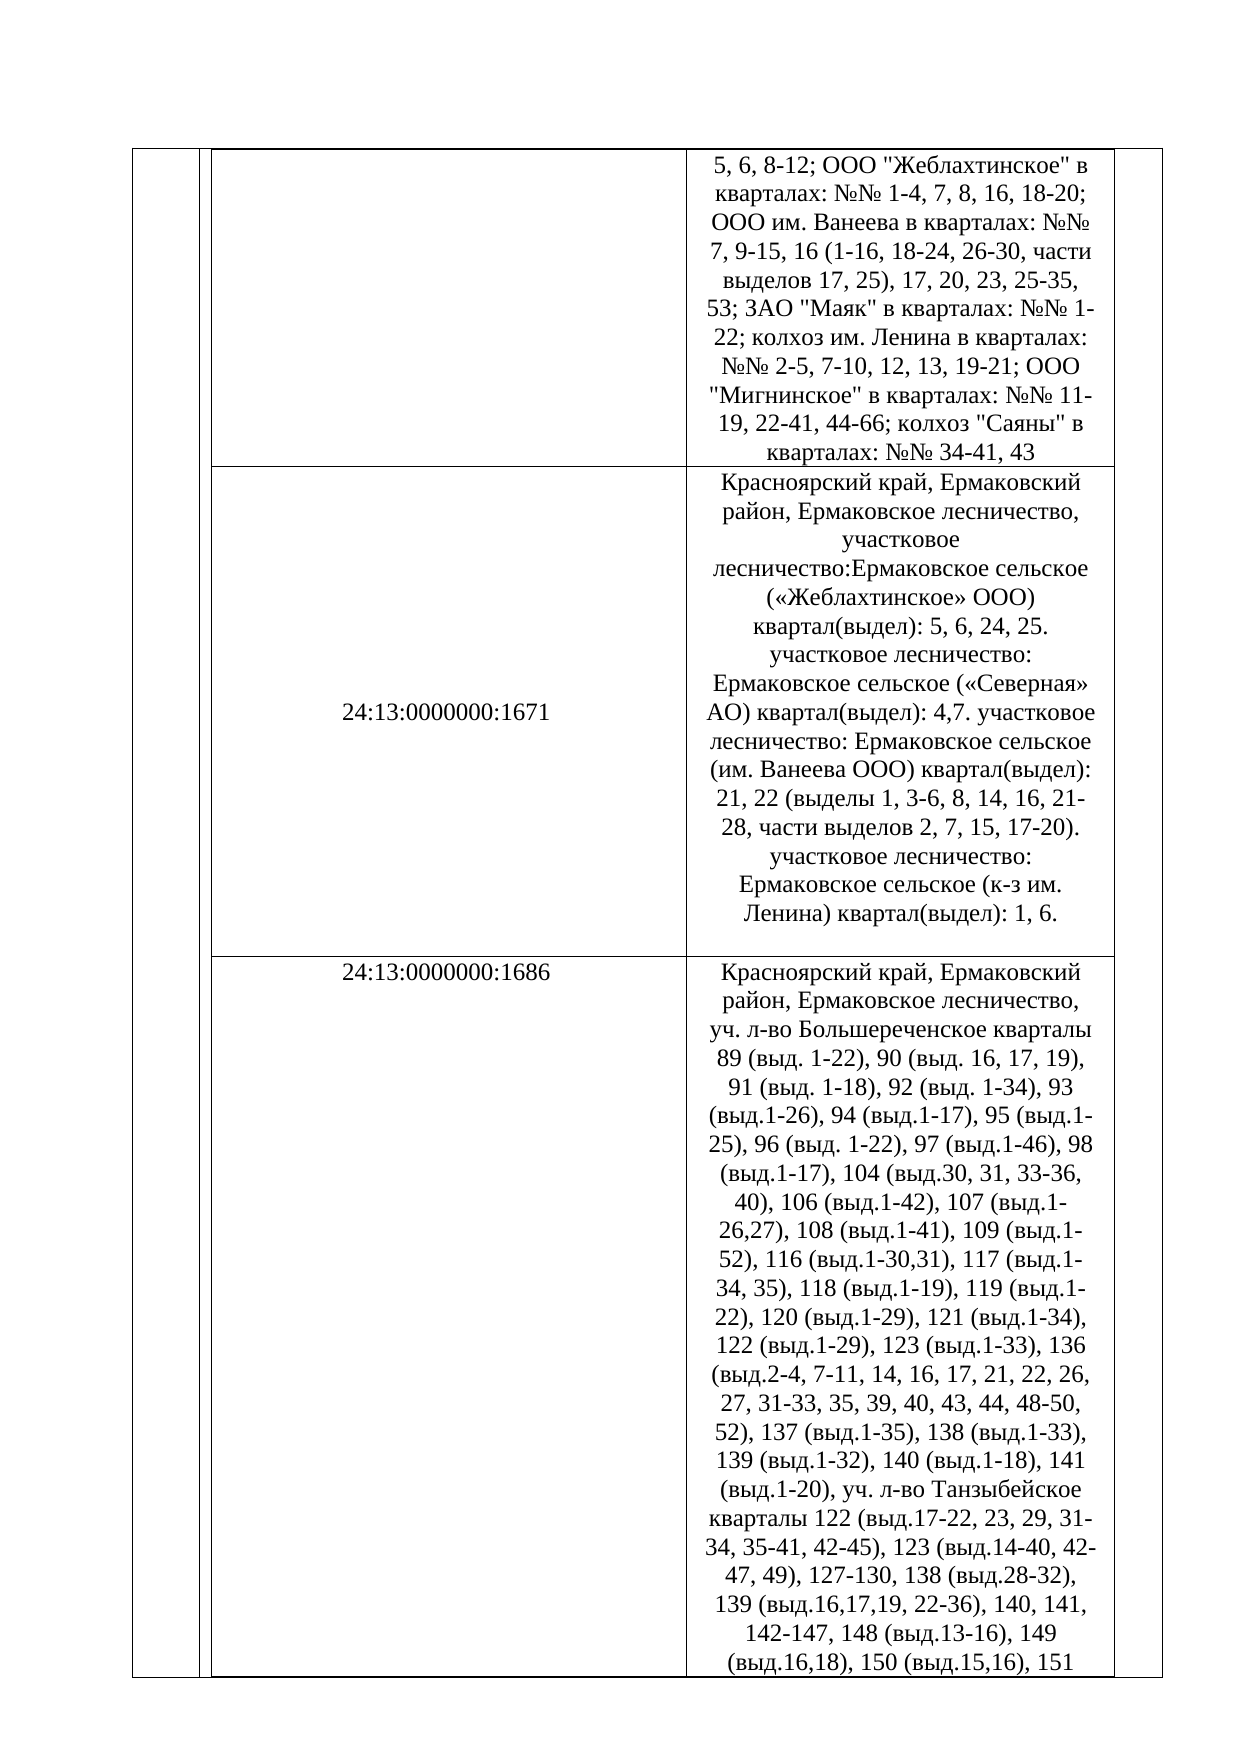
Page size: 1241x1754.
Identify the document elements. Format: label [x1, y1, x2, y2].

table_cell [1115, 149, 1162, 1677]
table_cell [212, 957, 686, 1676]
table_cell [200, 149, 211, 1677]
table_cell [687, 150, 1114, 466]
table_cell [212, 467, 686, 956]
table_cell [212, 150, 686, 466]
table_cell [687, 467, 1114, 956]
table_cell [687, 957, 1114, 1676]
table_cell [133, 149, 199, 1677]
